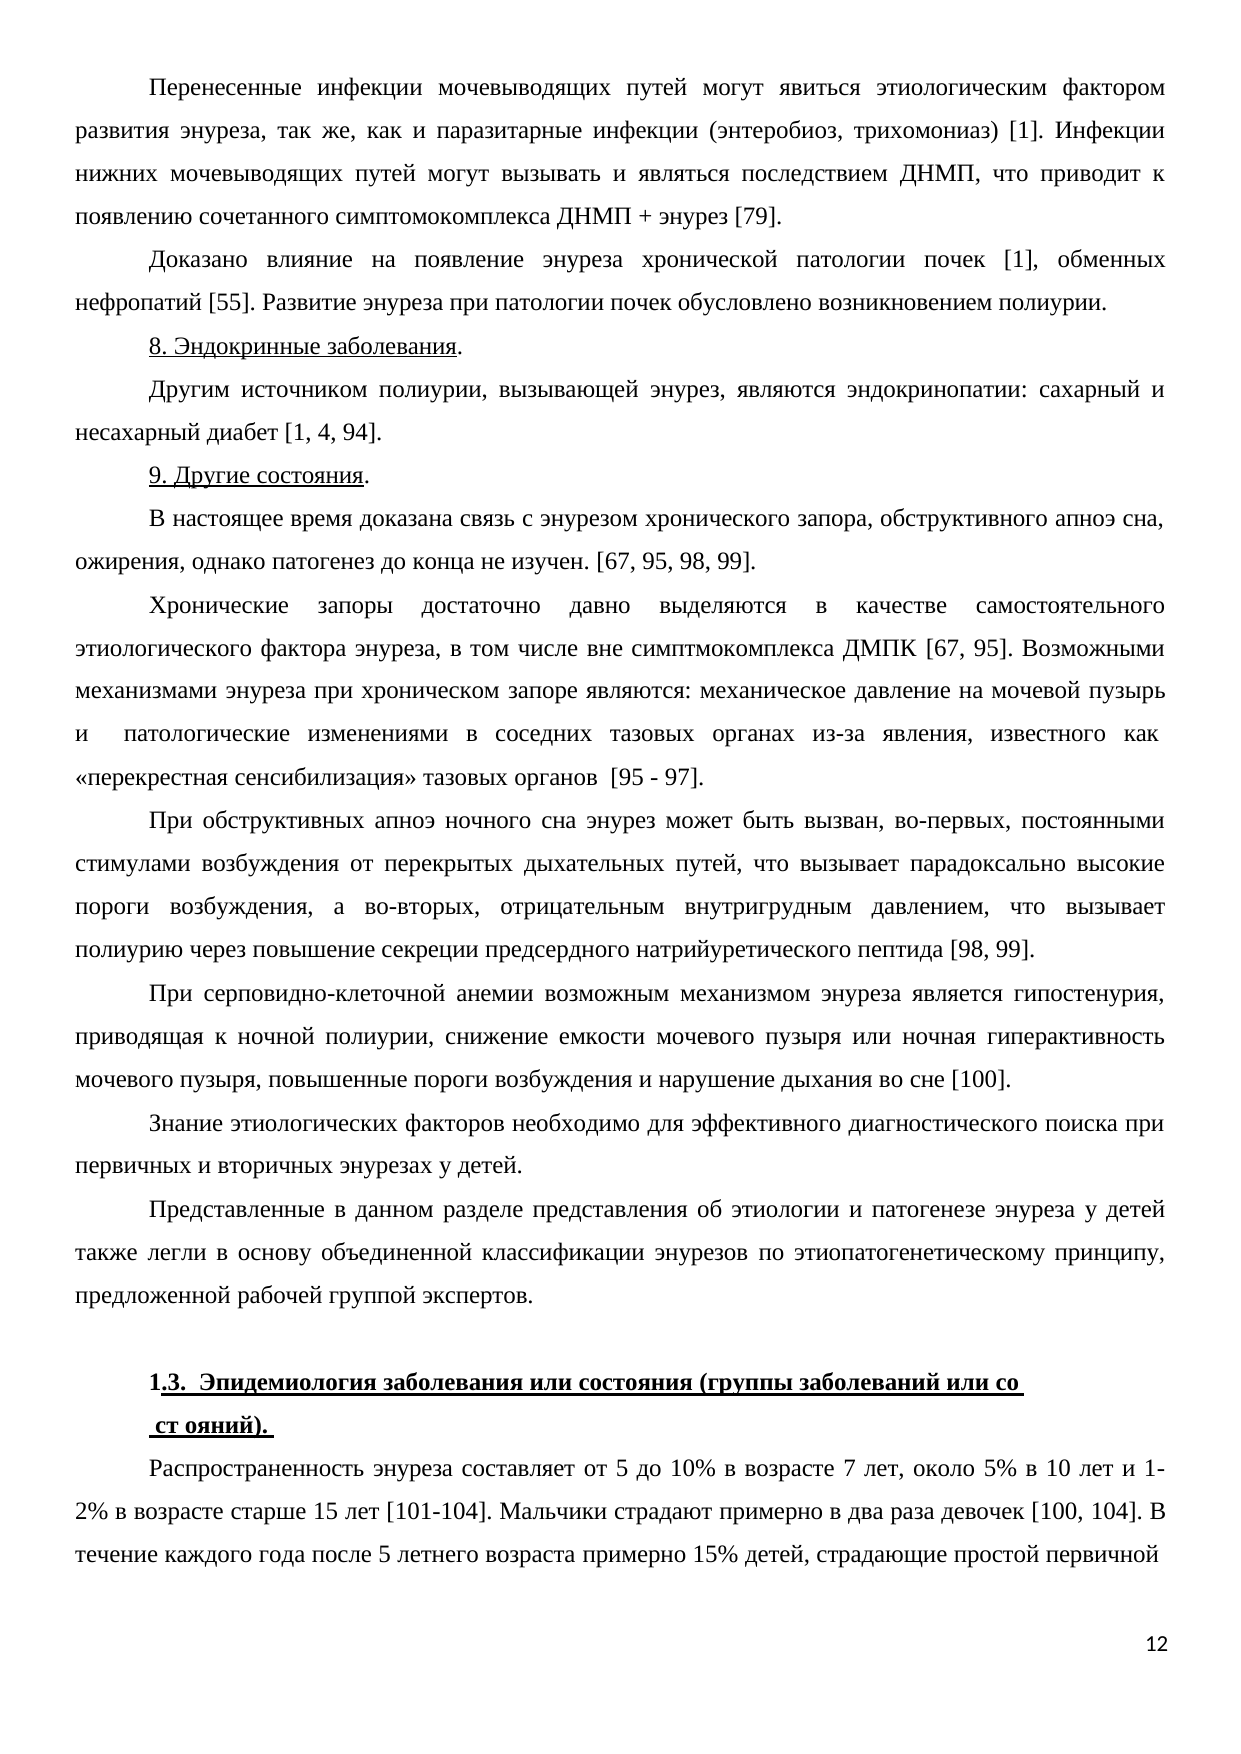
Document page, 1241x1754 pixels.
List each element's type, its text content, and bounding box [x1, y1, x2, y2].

list Другие состояния. [149, 460, 1178, 489]
text Распространенность энуреза составляет от 5 до 10% в возрасте 7 лет, около 5% в 10 лет и 1- 2% в возрасте старше 15 лет [101-104]. Мальчики страдают примерно в два раза девочек [100, 104]. В течение каждого года после 5 летнего возраста примерно 15% детей, страдающие простой первичной [75, 1453, 1166, 1568]
text При серповидно-клеточной анемии возможным механизмом энуреза является гипостенурия, приводящая к ночной полиурии, снижение емкости мочевого пузыря или ночная гиперактивность мочевого пузыря, повышенные пороги возбуждения и нарушение дыхания во сне [100]. [75, 978, 1165, 1093]
text Перенесенные инфекции мочевыводящих путей могут явиться этиологическим фактором развития энуреза, так же, как и паразитарные инфекции (энтеробиоз, трихомониаз) [1]. Инфекции нижних мочевыводящих путей могут вызывать и являться последствием ДНМП, что приводит к появлению сочетанного симптомокомплекса ДНМП + энурез [79]. [75, 72, 1165, 230]
text При обструктивных апноэ ночного сна энурез может быть вызван, во-первых, постоянными стимулами возбуждения от перекрытых дыхательных путей, что вызывает парадоксально высокие пороги возбуждения, а во-вторых, отрицательным внутригрудным давлением, что вызывает полиурию через повышение секреции предсердного натрийуретического пептида [98, 99]. [75, 805, 1165, 963]
text Представленные в данном разделе представления об этиологии и патогенезе энуреза у детей также легли в основу объединенной классификации энурезов по этиопатогенетическому принципу, предложенной рабочей группой экспертов. [75, 1194, 1166, 1309]
list Эндокринные заболевания. [149, 331, 1178, 359]
subtitle ст ояний). [149, 1410, 1178, 1439]
text Хронические запоры достаточно давно выделяются в качестве самостоятельного этиологического фактора энуреза, в том числе вне симптмокомплекса ДМПК [67, 95]. Возможными механизмами энуреза при хроническом запоре являются: механическое давление на мочевой пузырь и патологические изменениями в соседних тазовых органах из-за явления, известного как [75, 590, 1166, 747]
subtitle 1.3. Эпидемиология заболевания или состояния (группы заболеваний или со [149, 1367, 1178, 1396]
text Доказано влияние на появление энуреза хронической патологии почек [1], обменных нефропатий [55]. Развитие энуреза при патологии почек обусловлено возникновением полиурии. [75, 244, 1166, 316]
text Другим источником полиурии, вызывающей энурез, являются эндокринопатии: сахарный и несахарный диабет [1, 4, 94]. [75, 374, 1165, 446]
text Знание этиологических факторов необходимо для эффективного диагностического поиска при первичных и вторичных энурезах у детей. [75, 1108, 1165, 1179]
text В настоящее время доказана связь с энурезом хронического запора, обструктивного апноэ сна, ожирения, однако патогенез до конца не изучен. [67, 95, 98, 99]. [75, 503, 1164, 575]
text «перекрестная сенсибилизация» тазовых органов [95 - 97]. [75, 762, 1178, 791]
